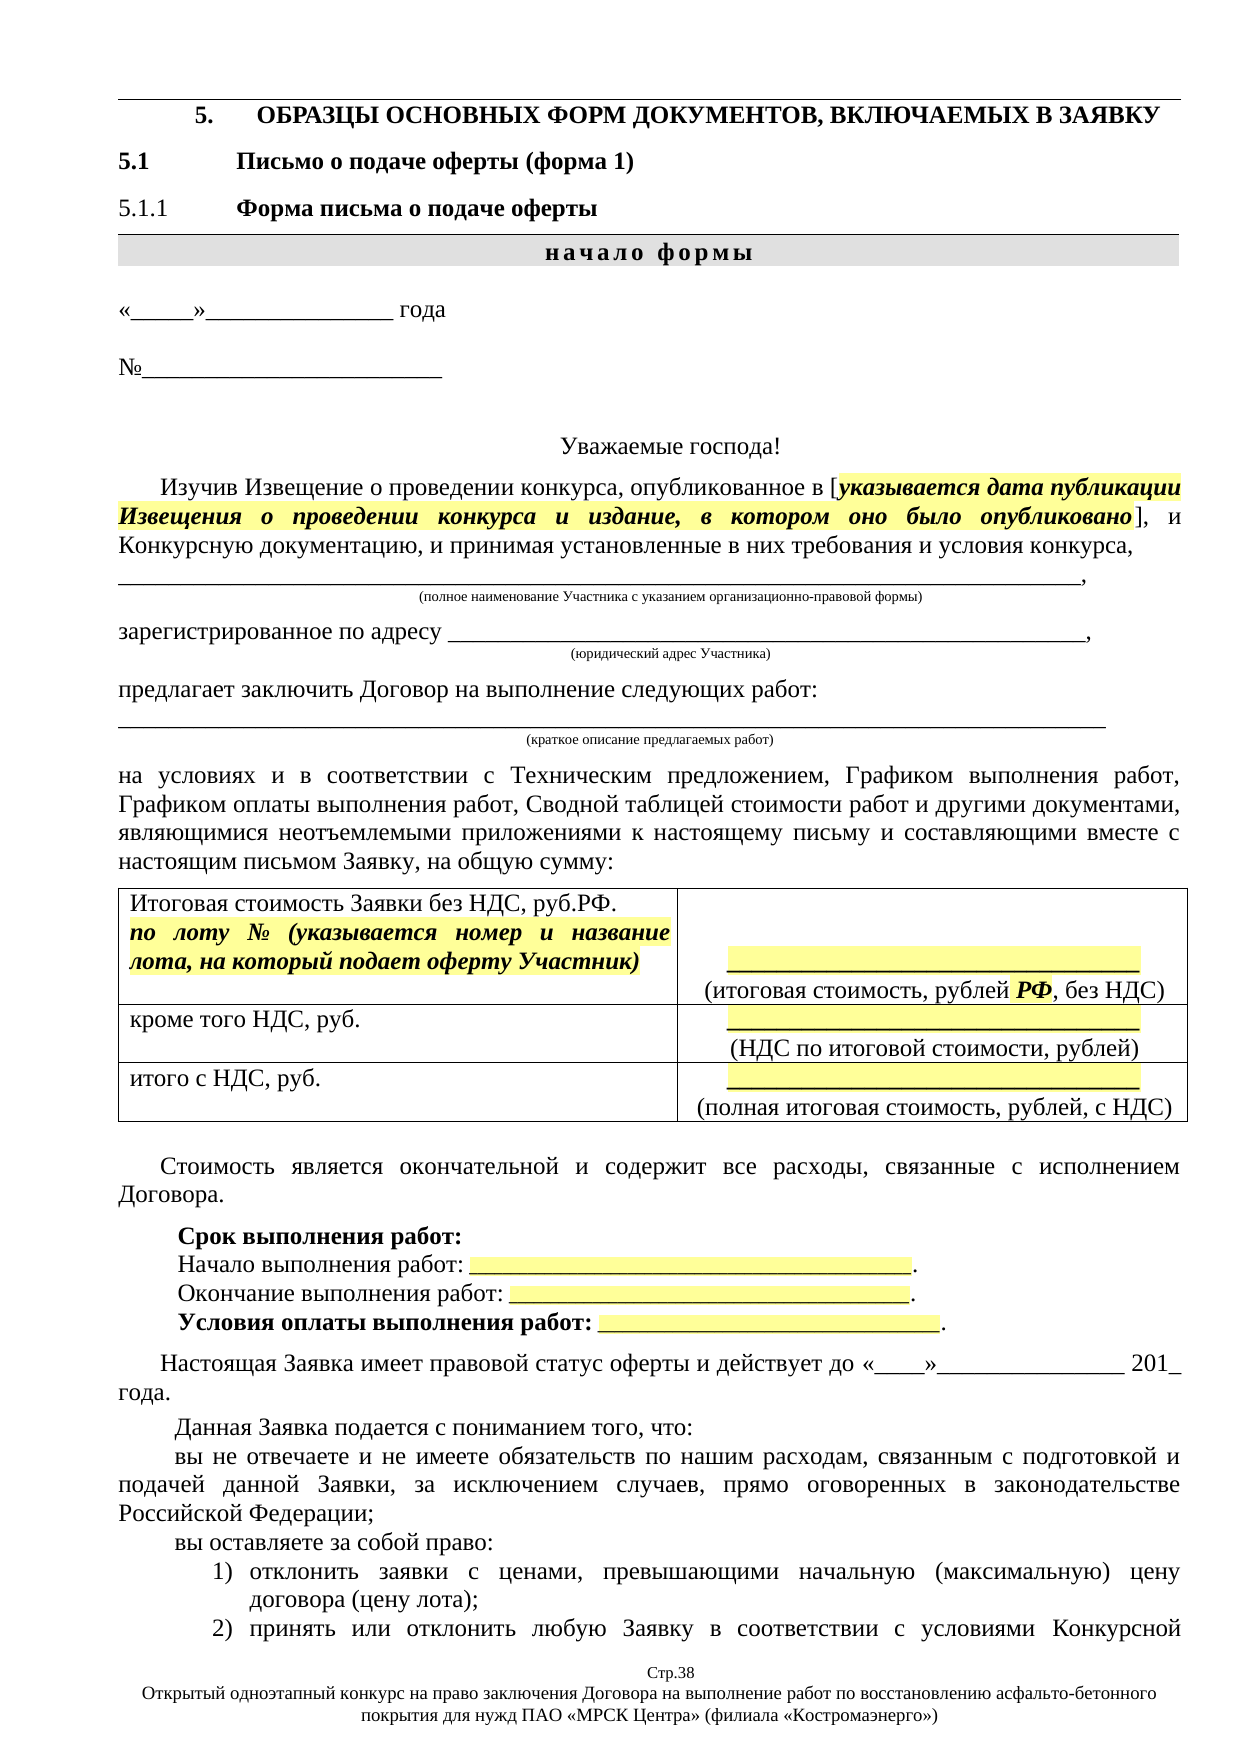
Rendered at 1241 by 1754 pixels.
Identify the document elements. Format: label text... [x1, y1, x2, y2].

text (краткое описание предлагаемых работ) [118, 731, 1181, 760]
subtitle Образцы основных форм документов, включаемых в Заявку [174, 100, 1181, 129]
list отклонить заявки с ценами, превышающими начальную (максимальную) цену договора (цену лота); [212, 1556, 1181, 1613]
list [212, 1613, 1181, 1642]
text Изучив Извещение о проведении конкурса, опубликованное в [указывается дата публикации Извещения о проведении конкурса и издание, в котором оно было опубликовано], и Конкурсную документацию, и принимая установленные в них требования и условия конкурса, [118, 472, 1181, 501]
text _____________________________________________________________________________, [118, 559, 1181, 587]
text зарегистрированное по адресу ___________________________________________________, [118, 616, 1181, 645]
text «_____»_______________ года [118, 294, 635, 323]
text Срок выполнения работ: [118, 1221, 1181, 1249]
table_cell кроме того НДС, руб. [119, 1005, 677, 1062]
table_header _________________________________ (итоговая стоимость, рублей РФ, без НДС) [678, 889, 1187, 1003]
text Стоимость является окончательной и содержит все расходы, связанные с исполнением Договора. [118, 1151, 1181, 1208]
text на условиях и в соответствии с Техническим предложением, Графиком выполнения работ, Графиком оплаты выполнения работ, Сводной таблицей стоимости работ и другими документами, являющимися неотъемлемыми приложениями к настоящему письму и составляющими вместе с настоящим письмом Заявку, на общую сумму: [118, 760, 1181, 875]
text (полное наименование Участника с указанием организационно-правовой формы) [118, 587, 1181, 616]
text Изучив Извещение о проведении конкурса, опубликованное в [указывается дата публикации Извещения о проведении конкурса и издание, в котором оно было опубликовано], и Конкурсную документацию, и принимая установленные в них требования и условия конкурса, [118, 501, 1181, 559]
text №________________________ [118, 352, 635, 381]
table_cell итого с НДС, руб. [119, 1063, 677, 1121]
text Окончание выполнения работ: ________________________________________________. [118, 1278, 1181, 1307]
text Данная Заявка подается с пониманием того, что: [118, 1412, 1181, 1441]
table_header Итоговая стоимость Заявки без НДС, руб.РФ. по лоту № (указывается номер и название лота, на который подает оферту Участник) [119, 889, 677, 1003]
subtitle Форма письма о подаче оферты [118, 193, 1181, 221]
table_cell _________________________________ (НДС по итоговой стоимости, рублей) [678, 1005, 1187, 1062]
text Условия оплаты выполнения работ: _________________________________________. [118, 1307, 1181, 1336]
text _______________________________________________________________________________ [118, 702, 1181, 731]
text вы не отвечаете и не имеете обязательств по нашим расходам, связанным с подготовкой и подачей данной Заявки, за исключением случаев, прямо оговоренных в законодательстве Российской Федерации; [118, 1441, 1181, 1527]
subtitle Письмо о подаче оферты (форма 1) [118, 146, 1181, 174]
text начало формы [118, 235, 1179, 266]
text вы оставляете за собой право: [118, 1527, 1181, 1556]
text Уважаемые господа! [118, 431, 1181, 460]
text Начало выполнения работ: _____________________________________________________. [118, 1249, 1181, 1278]
text предлагает заключить Договор на выполнение следующих работ: [118, 674, 1181, 702]
text Настоящая Заявка имеет правовой статус оферты и действует до «____»_______________ 201_ года. [118, 1348, 1181, 1406]
text (юридический адрес Участника) [118, 645, 1181, 674]
table_cell _________________________________ (полная итоговая стоимость, рублей, с НДС) [678, 1063, 1187, 1121]
